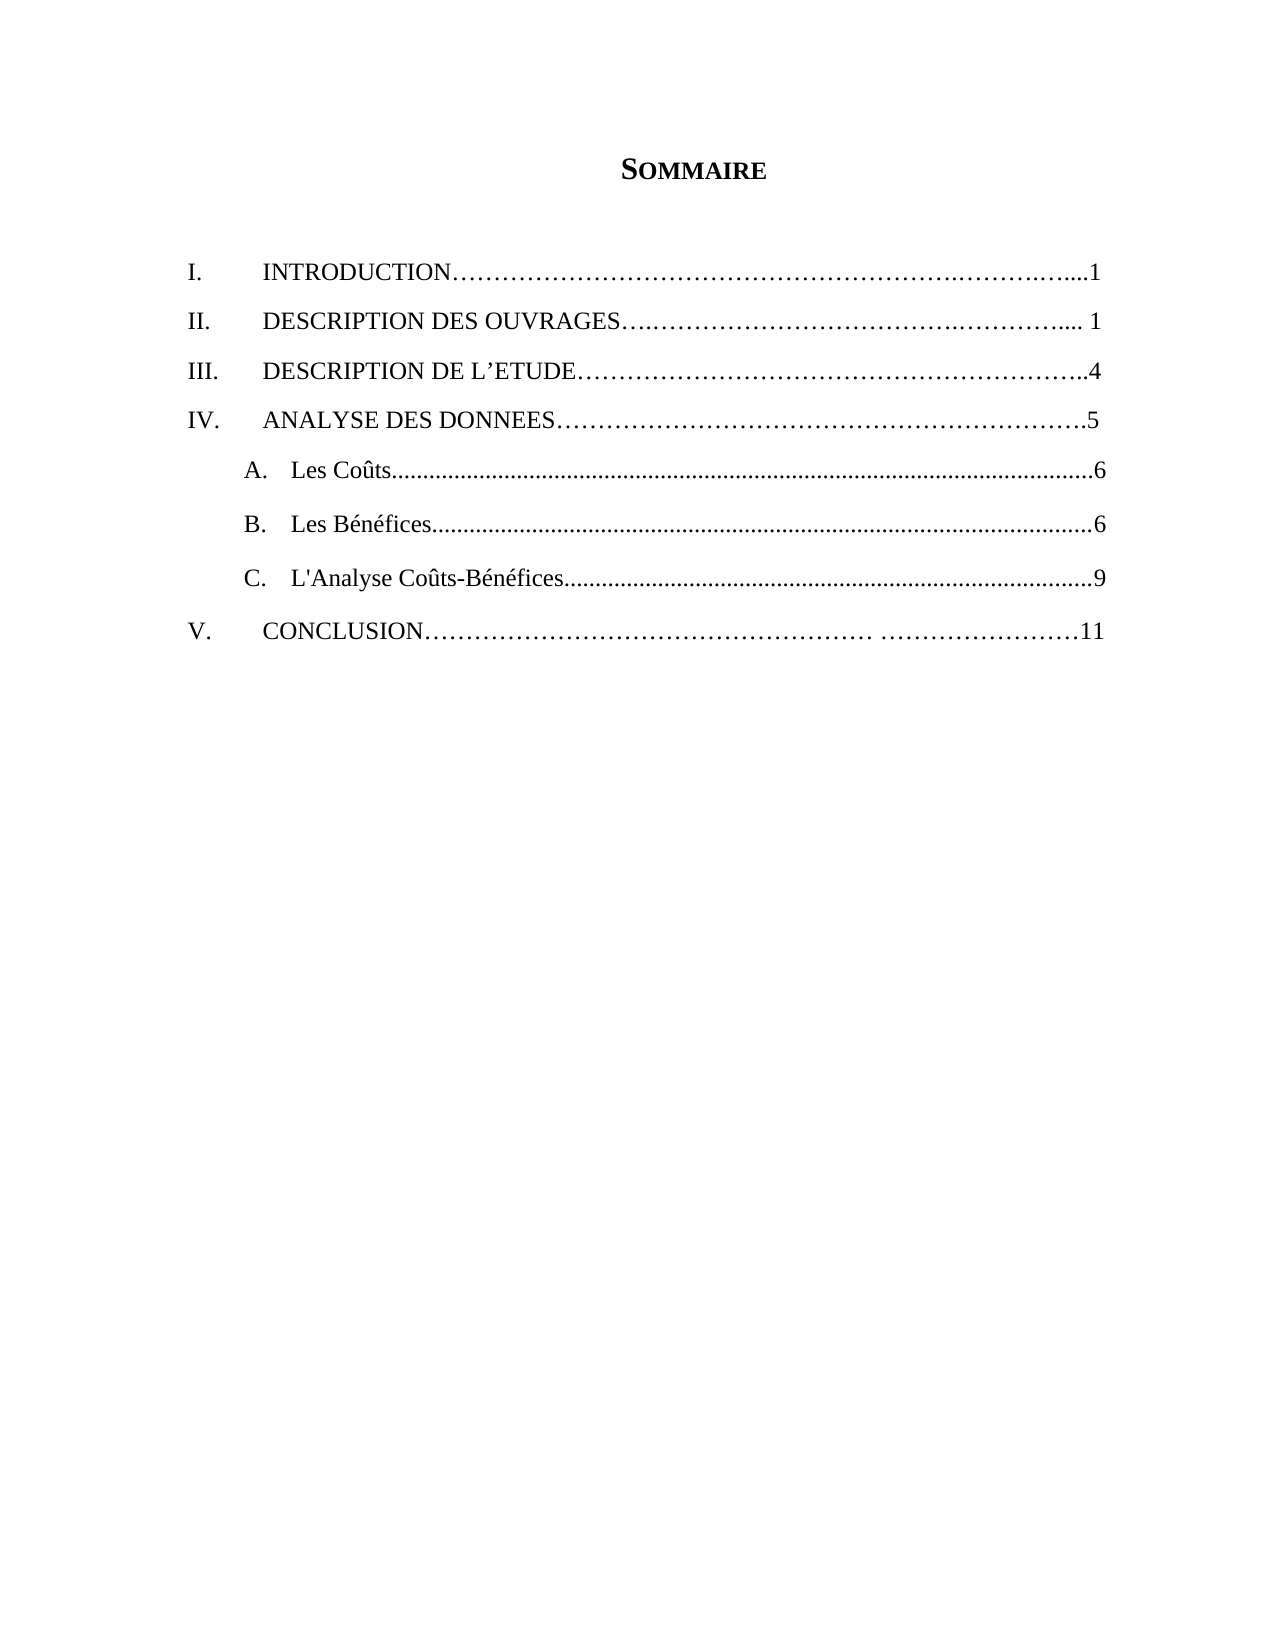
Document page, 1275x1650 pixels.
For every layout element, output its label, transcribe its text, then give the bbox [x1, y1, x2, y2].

text A. Les Coûts .6 [244, 455, 1125, 484]
list Sommaire [262, 150, 1125, 186]
list DESCRIPTION DES OUVRAGES….……………………………….………….... 1 [187, 306, 1125, 335]
list INTRODUCTION…………………………………………………….……….…....1 [187, 257, 1125, 286]
list DESCRIPTION DE L’ETUDE……………………………………………………..4 [187, 356, 1125, 385]
text B. Les Bénéfices 6 [244, 509, 1125, 538]
list CONCLUSION……………………………………………… ……………………11 [187, 616, 1125, 645]
text C. L'Analyse Coûts-Bénéfices 9 [244, 563, 1125, 591]
list ANALYSE DES DONNEES……………………………………………………….5 [187, 406, 1125, 434]
